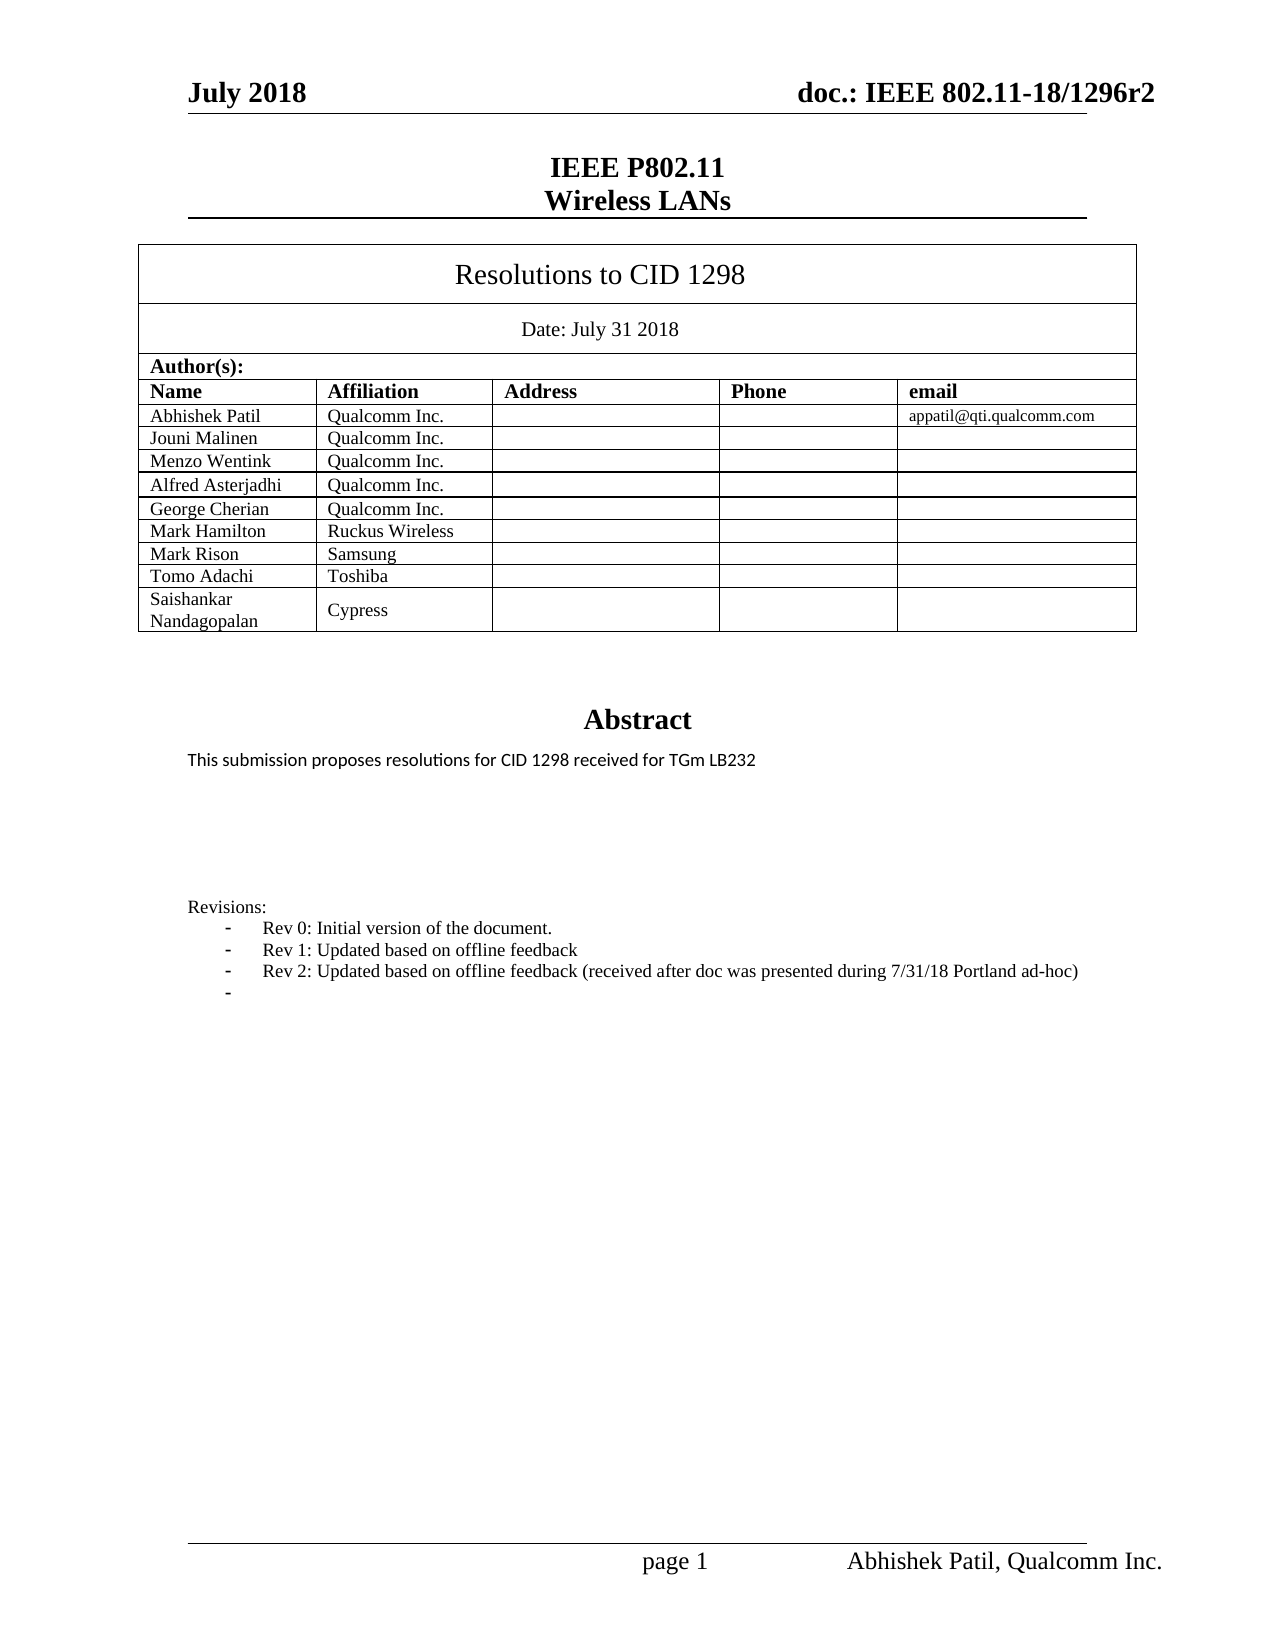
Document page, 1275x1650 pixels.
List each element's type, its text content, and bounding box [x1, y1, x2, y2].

table_cell George Cherian [139, 498, 316, 519]
table_cell [898, 498, 1136, 519]
table_cell Qualcomm Inc. [317, 405, 492, 426]
table_cell Qualcomm Inc. [317, 450, 492, 471]
table_cell [493, 588, 719, 631]
table_header Resolutions to CID 1298 [139, 245, 1136, 303]
table_cell [493, 520, 719, 542]
table_cell [493, 427, 719, 449]
table_cell [493, 543, 719, 564]
table_cell Toshiba [317, 565, 492, 587]
table_cell Address [493, 380, 719, 403]
text This submission proposes resolutions for CID 1298 received for TGm LB232 [187, 748, 1087, 771]
table_cell email [898, 380, 1136, 403]
table_cell Samsung [317, 543, 492, 564]
table_cell Author(s): [139, 354, 1136, 378]
table_cell [898, 588, 1136, 631]
table_cell [898, 543, 1136, 564]
table_cell [720, 520, 897, 542]
table_cell [493, 565, 719, 587]
table_cell [720, 450, 897, 471]
table_cell Affiliation [317, 380, 492, 403]
table_cell [898, 473, 1136, 496]
list Rev 0: Initial version of the document. [225, 917, 1087, 939]
table_cell Menzo Wentink [139, 450, 316, 471]
table_cell Date: July 31 2018 [139, 304, 1136, 353]
table_cell [720, 473, 897, 496]
table_cell [720, 498, 897, 519]
text IEEE P802.11 Wireless LANs [187, 150, 1087, 219]
table_cell Qualcomm Inc. [317, 427, 492, 449]
table_cell Saishankar Nandagopalan [139, 588, 316, 631]
table_cell [720, 588, 897, 631]
table_cell Abhishek Patil [139, 405, 316, 426]
list Rev 2: Updated based on offline feedback (received after doc was presented during 7/31/18 Portland ad-hoc) [225, 960, 1087, 982]
table_cell [493, 498, 719, 519]
table_cell [493, 473, 719, 496]
table_cell Mark Rison [139, 543, 316, 564]
table_cell Ruckus Wireless [317, 520, 492, 542]
table_cell Cypress [317, 588, 492, 631]
table_cell [720, 405, 897, 426]
table_cell Qualcomm Inc. [317, 473, 492, 496]
table_cell Tomo Adachi [139, 565, 316, 587]
table_cell [898, 450, 1136, 471]
table_cell [493, 450, 719, 471]
table_cell [898, 520, 1136, 542]
table_cell Jouni Malinen [139, 427, 316, 449]
table_cell Name [139, 380, 316, 403]
list Rev 1: Updated based on offline feedback [225, 939, 1087, 960]
table_cell Phone [720, 380, 897, 403]
table_cell [898, 565, 1136, 587]
table_cell Alfred Asterjadhi [139, 473, 316, 496]
table_cell [720, 427, 897, 449]
table_cell [720, 543, 897, 564]
table_cell appatil@qti.qualcomm.com [898, 405, 1136, 426]
table_cell [720, 565, 897, 587]
text Abstract [187, 702, 1087, 736]
table_cell Mark Hamilton [139, 520, 316, 542]
table_cell [493, 405, 719, 426]
table_cell Qualcomm Inc. [317, 498, 492, 519]
table_cell [898, 427, 1136, 449]
text Revisions: [187, 896, 1087, 917]
